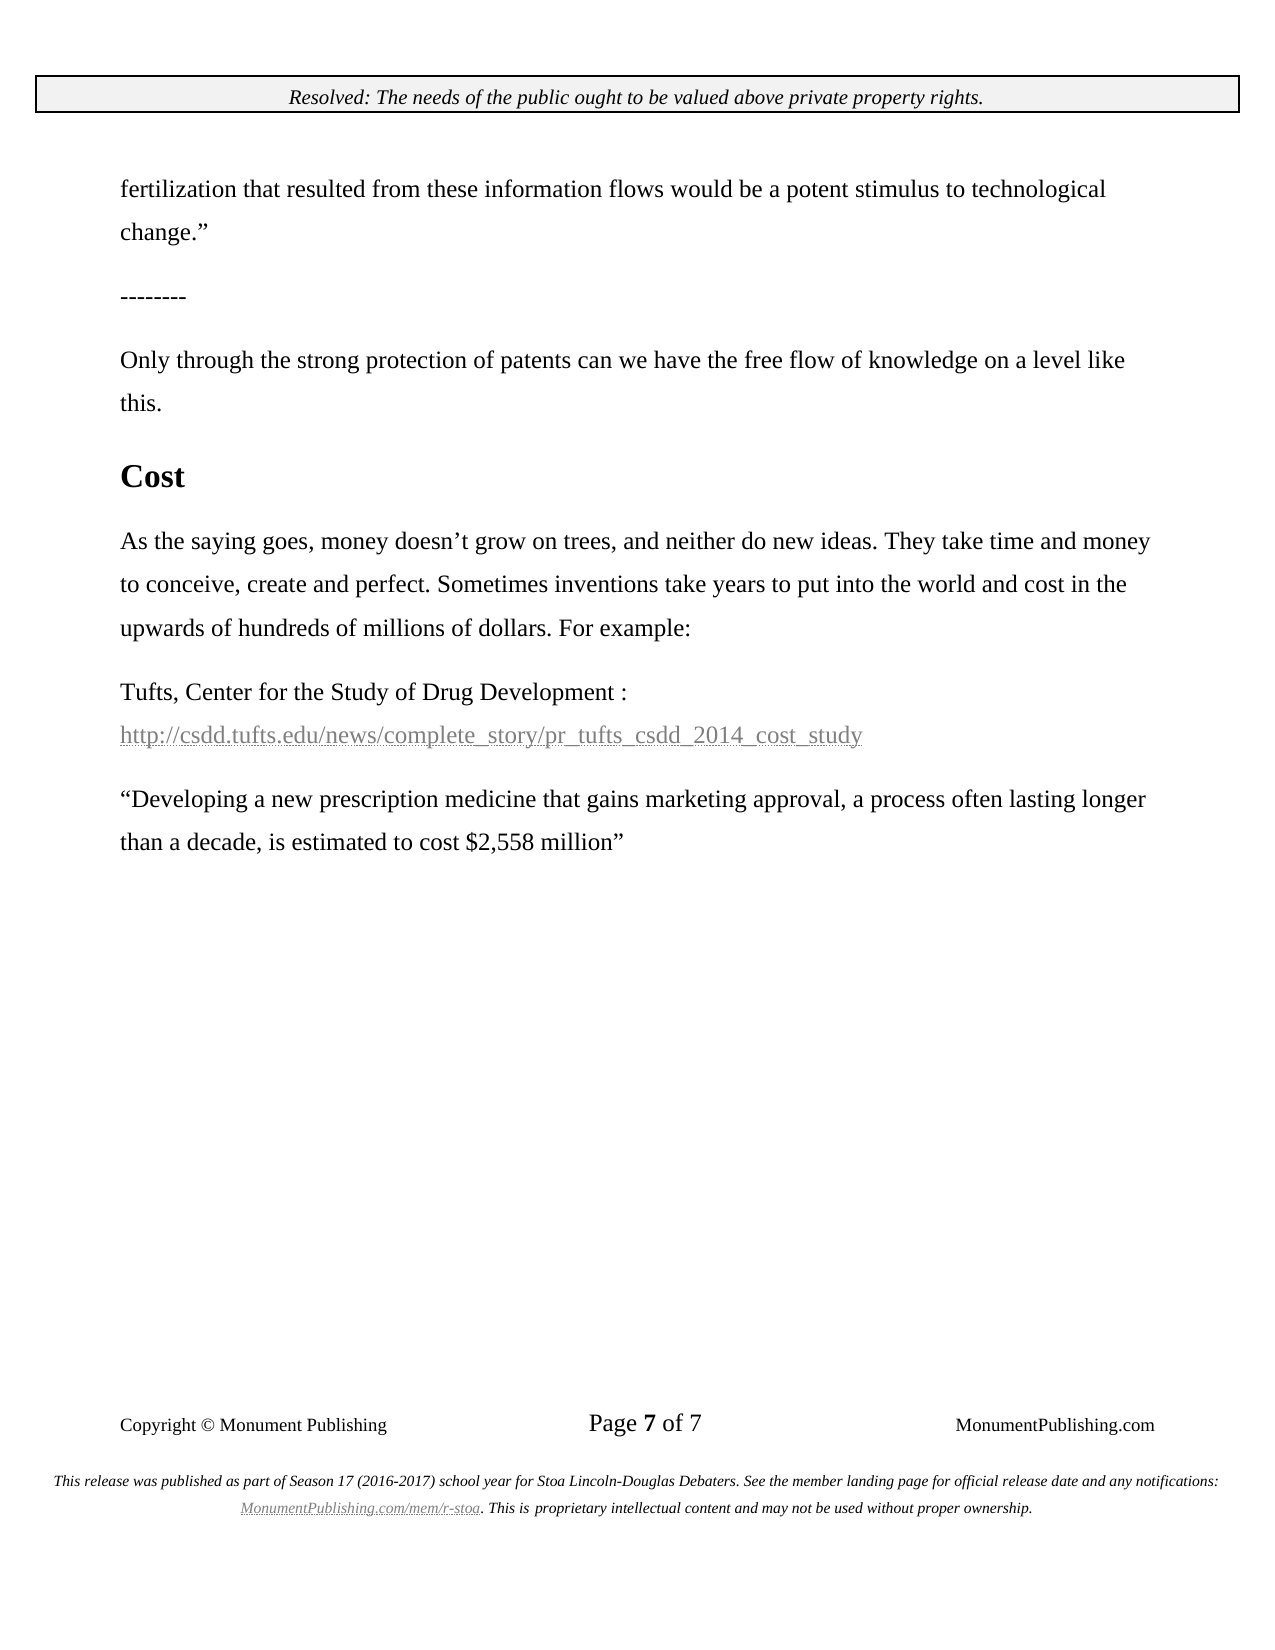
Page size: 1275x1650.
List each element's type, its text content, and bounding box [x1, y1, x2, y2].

text Only through the strong protection of patents can we have the free flow of knowledge on a level like this. [120, 345, 1155, 417]
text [120, 174, 1155, 246]
subtitle Cost [120, 456, 1155, 495]
text -------- [120, 281, 1155, 310]
text Tufts, Center for the Study of Drug Development : http://csdd.tufts.edu/news/complete_story/pr_tufts_csdd_2014_cost_study [120, 677, 1155, 748]
text “Developing a new prescription medicine that gains marketing approval, a process often lasting longer than a decade, is estimated to cost $2,558 million” [120, 784, 1155, 856]
text As the saying goes, money doesn’t grow on trees, and neither do new ideas. They take time and money to conceive, create and perfect. Sometimes inventions take years to put into the world and cost in the upwards of hundreds of millions of dollars. For example: [120, 526, 1155, 641]
